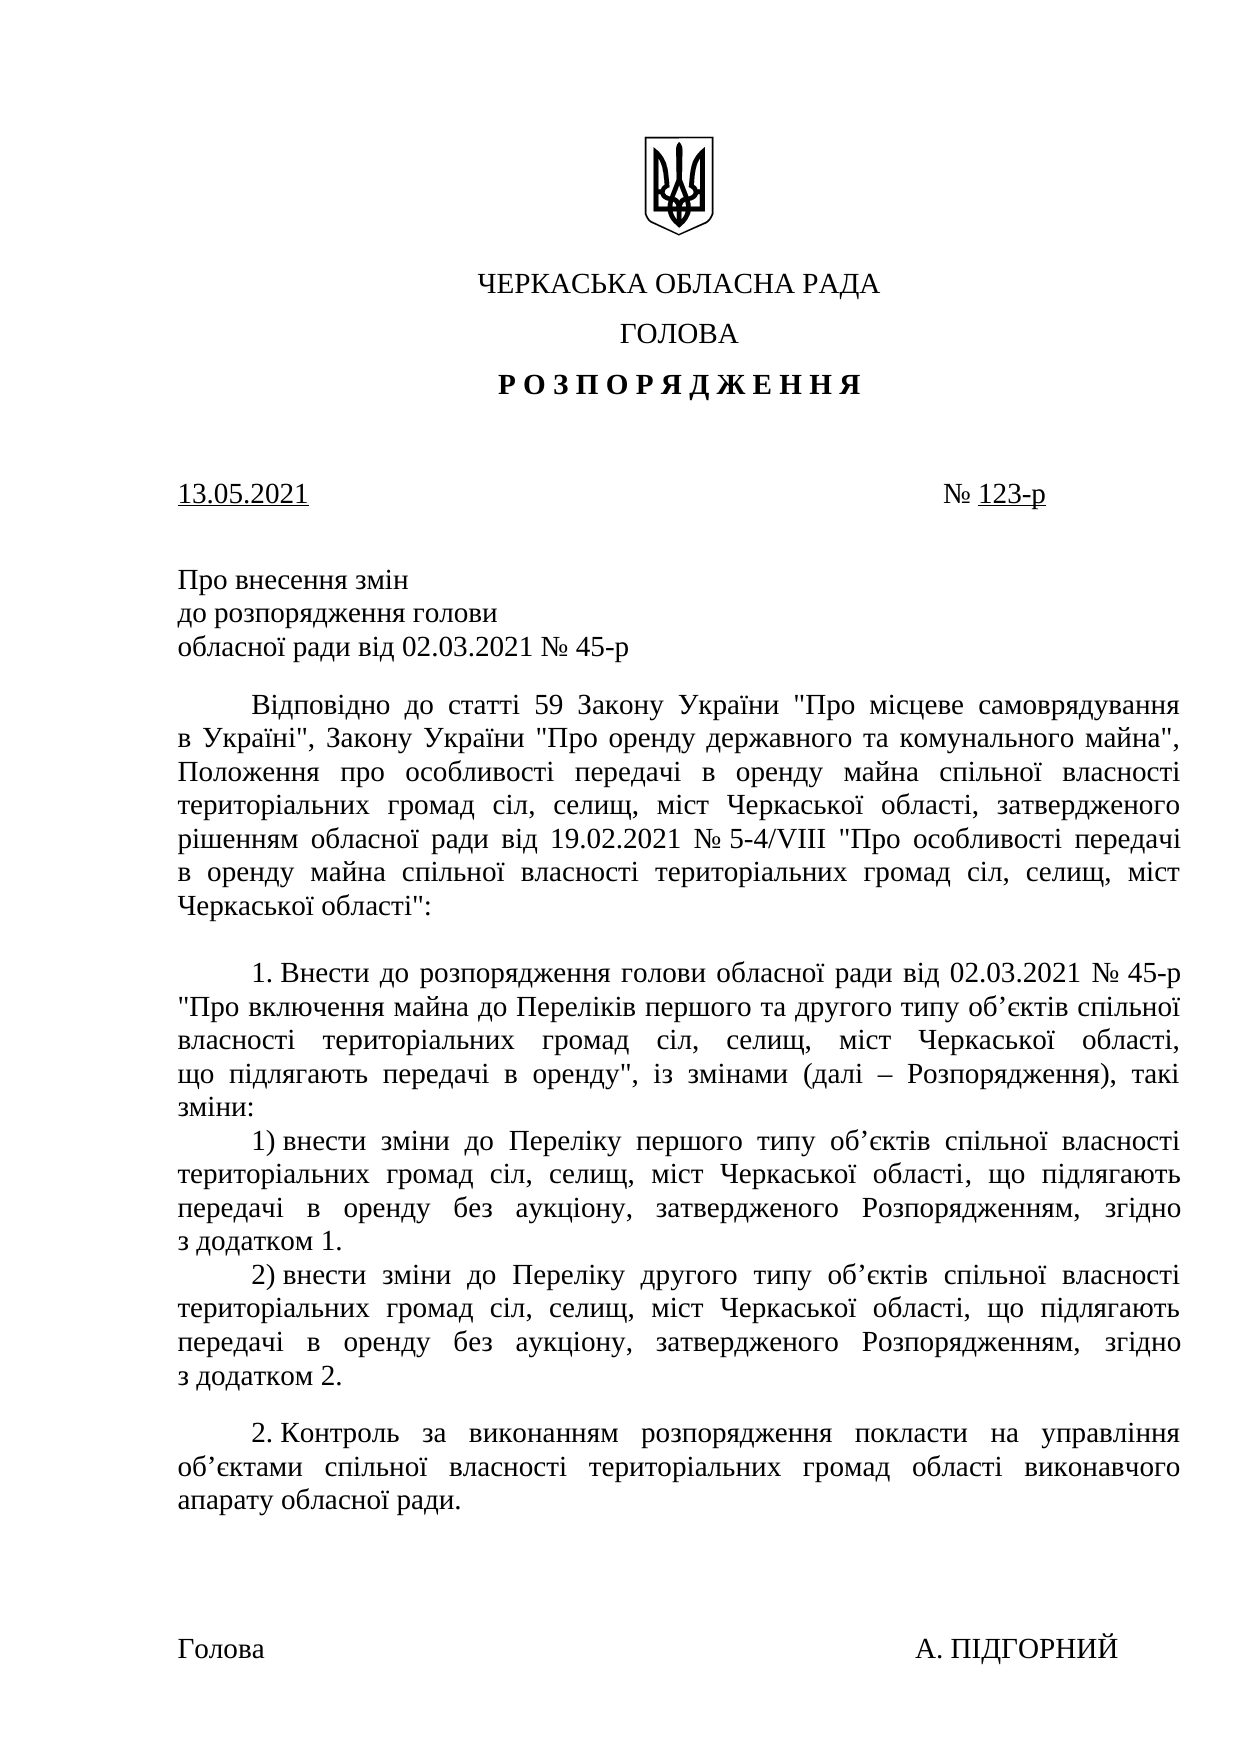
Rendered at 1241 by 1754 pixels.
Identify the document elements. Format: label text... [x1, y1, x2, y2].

text Відповідно до статті 59 Закону України "Про місцеве самоврядування в Україні", Закону України "Про оренду державного та комунального майна", Положення про особливості передачі в оренду майна спільної власності територіальних громад сіл, селищ, міст Черкаської області, затвердженого рішенням обласної ради від 19.02.2021 № 5-4/VIII "Про особливості передачі в оренду майна спільної власності територіальних громад сіл, селищ, міст Черкаської області": [177, 687, 1181, 922]
text 1) внести зміни до Переліку першого типу об’єктів спільної власності територіальних громад сіл, селищ, міст Черкаської області, що підлягають передачі в оренду без аукціону, затвердженого Розпорядженням, згідно з додатком 1. [177, 1123, 1181, 1257]
text Р О З П О Р Я Д Ж Е Н Н Я [177, 367, 1181, 400]
text до розпорядження голови [177, 596, 1181, 629]
text 13.05.2021 № 123-р [177, 476, 1181, 509]
text Про внесення змін [177, 562, 1181, 596]
text 1. Внести до розпорядження голови обласної ради від 02.03.2021 № 45-р "Про включення майна до Переліків першого та другого типу об’єктів спільної власності територіальних громад сіл, селищ, міст Черкаської області, що підлягають передачі в оренду", із змінами (далі – Розпорядження), такі зміни: [177, 955, 1181, 1123]
text 2. Контроль за виконанням розпорядження покласти на управління об’єктами спільної власності територіальних громад області виконавчого апарату обласної ради. [177, 1415, 1181, 1516]
text Голова А. ПІДГОРНИЙ [177, 1631, 1181, 1664]
text ЧЕРКАСЬКА ОБЛАСНА РАДА [177, 266, 1181, 300]
text обласної ради від 02.03.2021 № 45-р [177, 629, 1181, 663]
text 2) внести зміни до Переліку другого типу об’єктів спільної власності територіальних громад сіл, селищ, міст Черкаської області, що підлягають передачі в оренду без аукціону, затвердженого Розпорядженням, згідно з додатком 2. [177, 1257, 1181, 1391]
text ГОЛОВА [177, 317, 1181, 350]
picture [622, 118, 736, 254]
